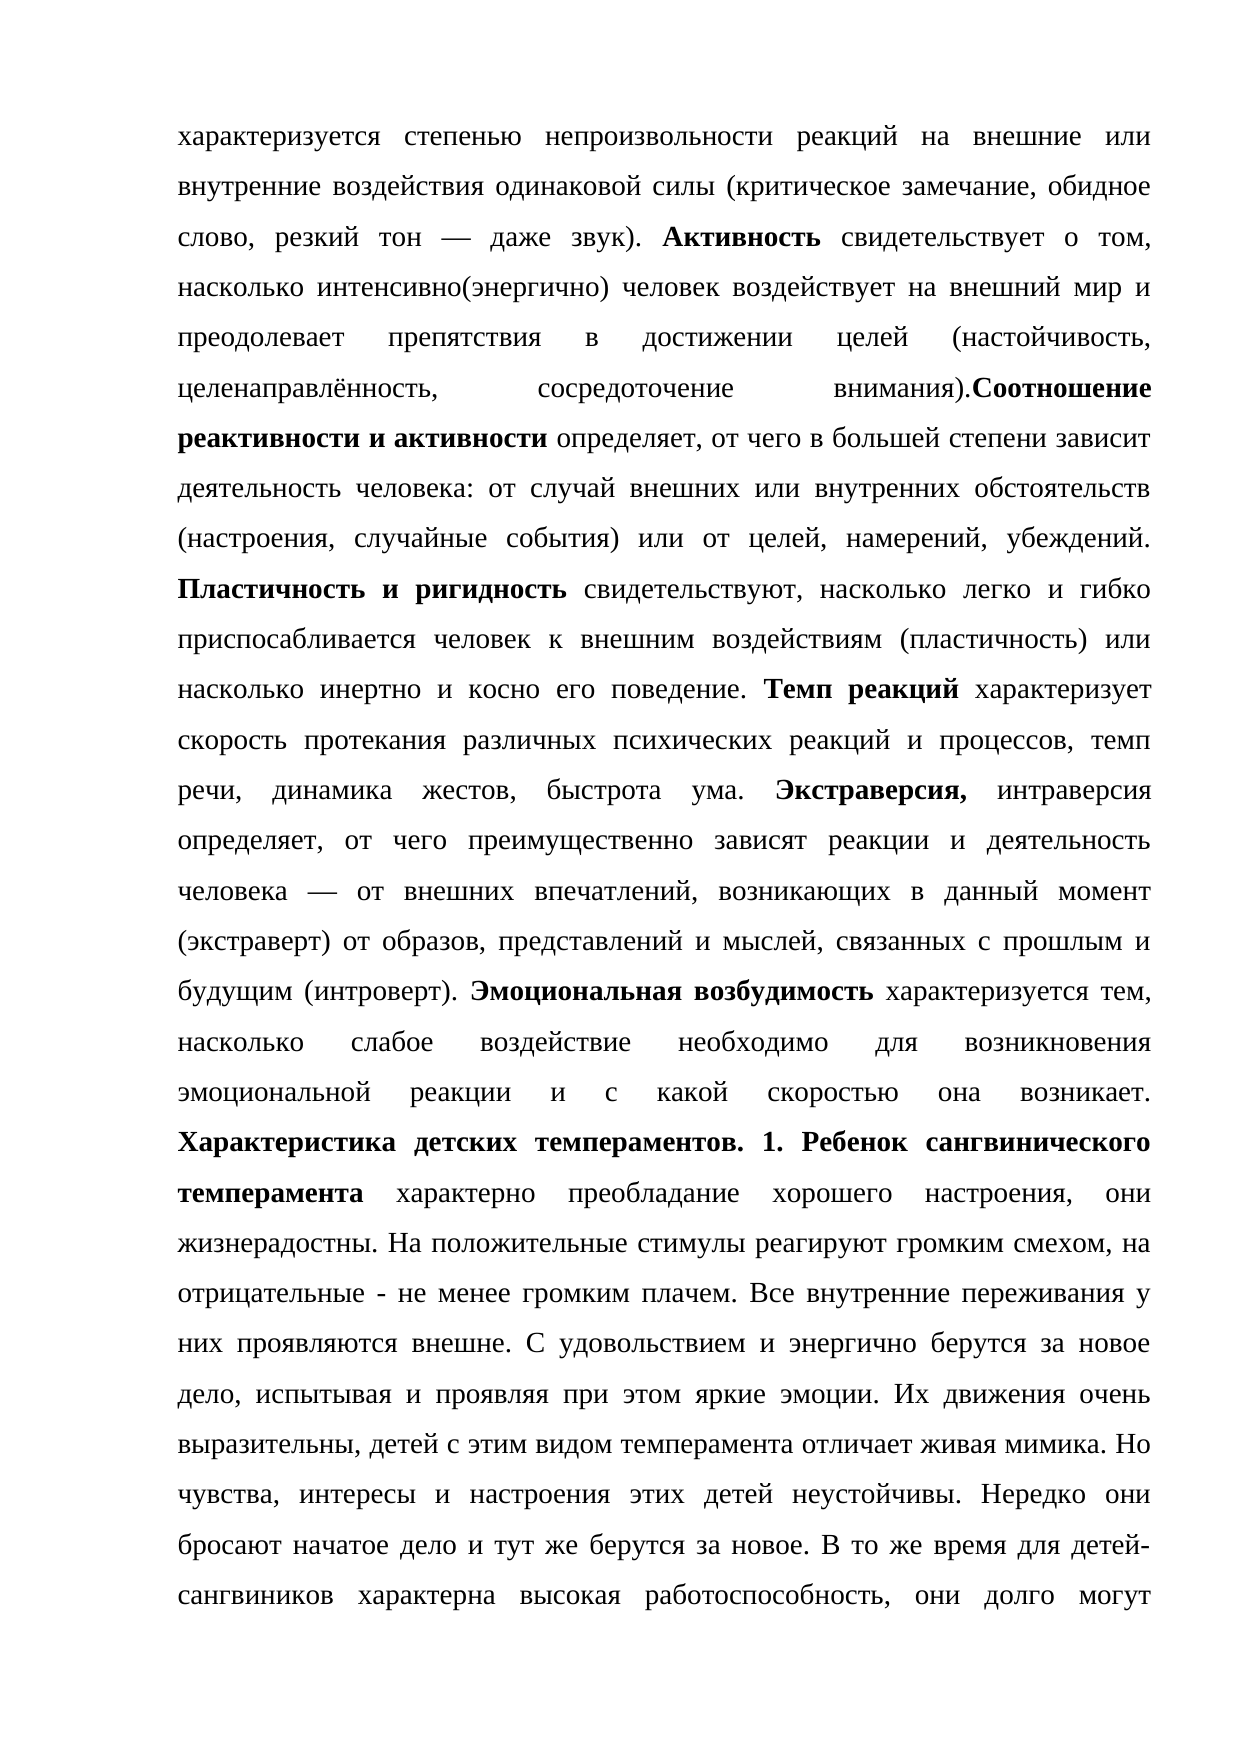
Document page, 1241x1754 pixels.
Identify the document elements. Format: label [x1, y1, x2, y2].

text [177, 118, 1152, 1611]
